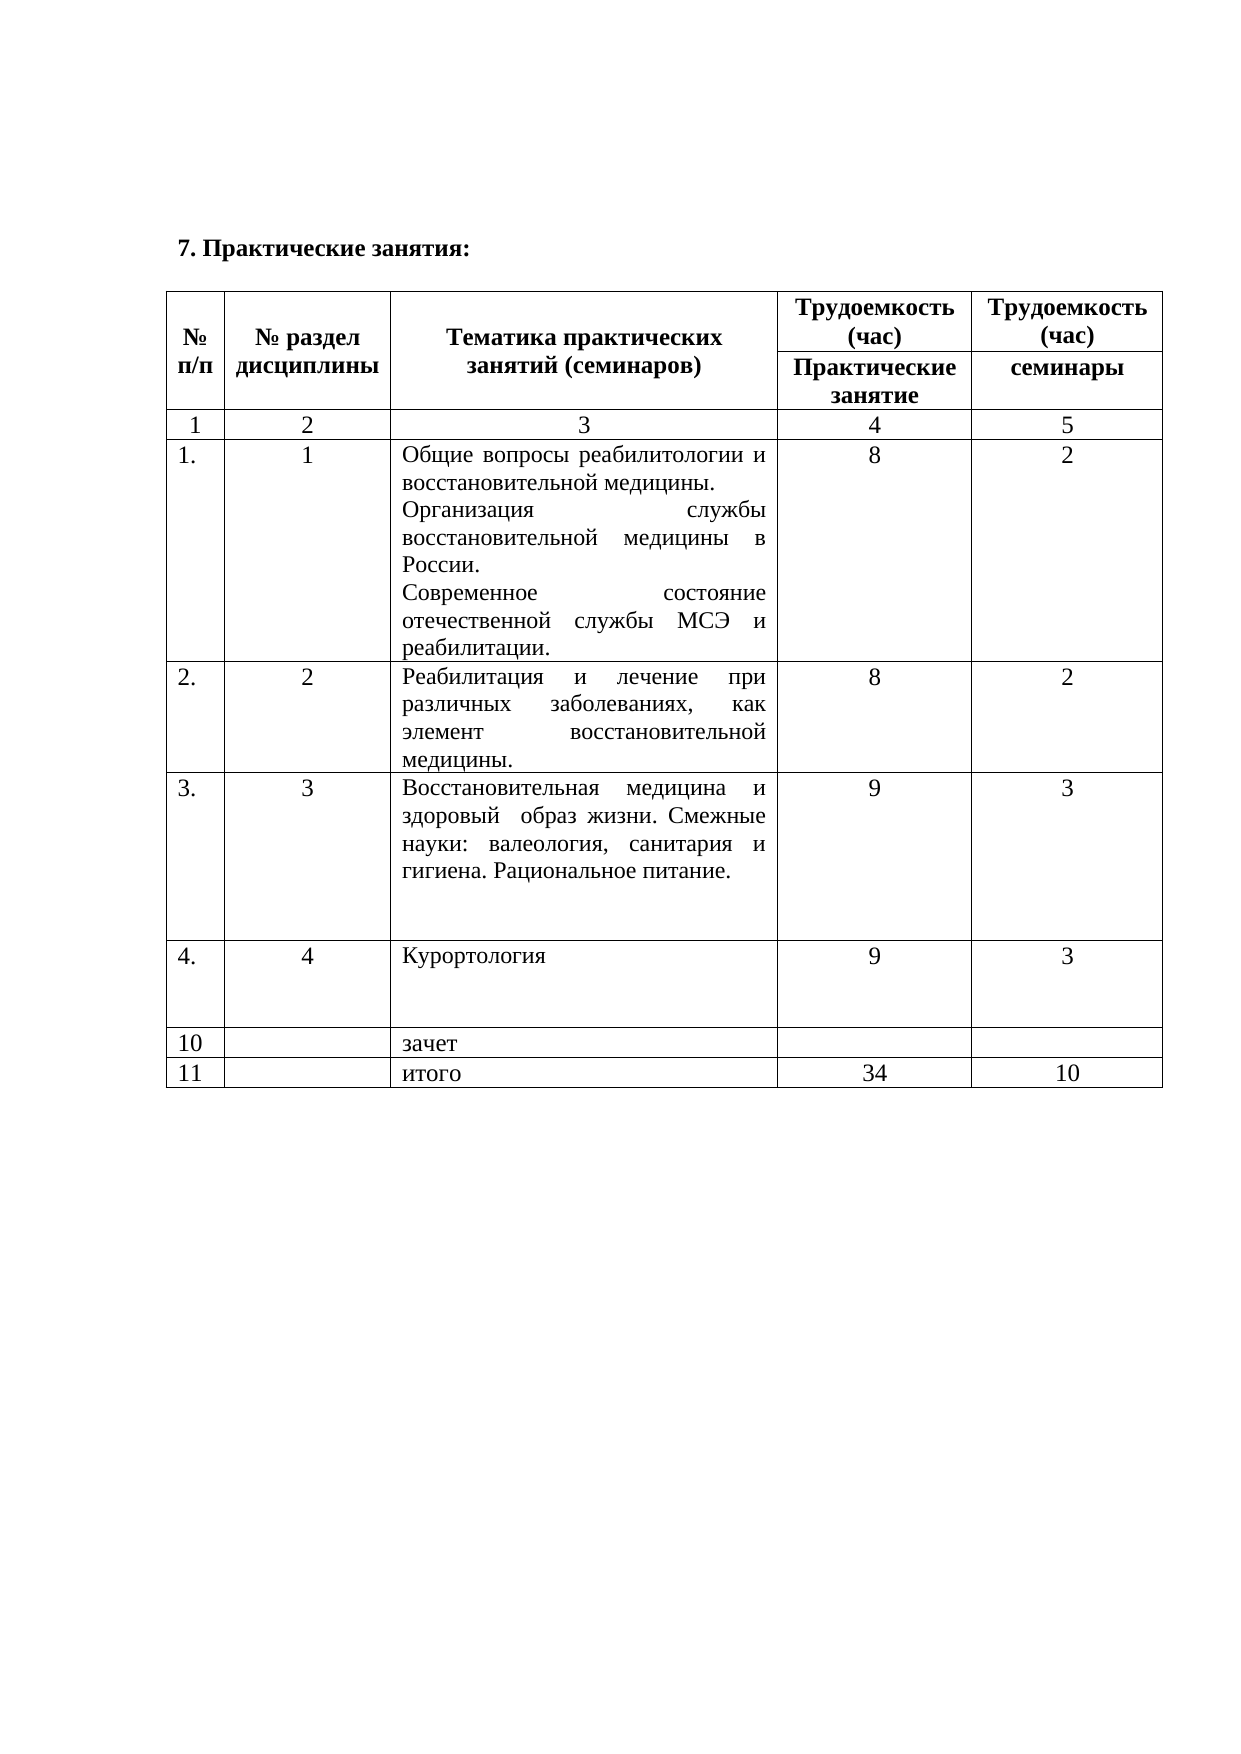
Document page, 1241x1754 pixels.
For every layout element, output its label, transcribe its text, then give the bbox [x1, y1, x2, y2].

table_cell [778, 1028, 971, 1057]
table_cell итого [391, 1058, 777, 1087]
table_cell 34 [778, 1058, 971, 1087]
table_cell Восстановительная медицина и здоровый образ жизни. Смежные науки: валеология, санитария и гигиена. Рациональное питание. [391, 773, 777, 940]
table_cell 2. [167, 662, 224, 772]
table_cell Реабилитация и лечение при различных заболеваниях, как элемент восстановительной медицины. [391, 662, 777, 772]
table_cell 1. [167, 440, 224, 661]
table_cell 4 [778, 410, 971, 439]
table_cell 2 [225, 662, 390, 772]
table_cell 3 [391, 410, 777, 439]
table_cell семинары [972, 352, 1162, 409]
table_cell 4 [225, 941, 390, 1027]
table_cell [225, 1058, 390, 1087]
table_cell 2 [972, 440, 1162, 661]
table_header Трудоемкость (час) [972, 292, 1162, 351]
table_cell 3. [167, 773, 224, 940]
table_header Трудоемкость (час) [778, 292, 971, 351]
table_cell 8 [778, 440, 971, 661]
table_cell 9 [778, 773, 971, 940]
table_cell 1 [225, 440, 390, 661]
table_cell 1 [167, 410, 224, 439]
table_cell 4. [167, 941, 224, 1027]
table_cell Курортология [391, 941, 777, 1027]
table_cell 3 [972, 941, 1162, 1027]
table_cell 3 [972, 773, 1162, 940]
table_cell Практические занятие [778, 352, 971, 409]
table_cell [972, 1028, 1162, 1057]
table_header Тематика практических занятий (семинаров) [391, 292, 777, 409]
table_cell 10 [972, 1058, 1162, 1087]
table_cell 5 [972, 410, 1162, 439]
table_header № п/п [167, 292, 224, 409]
table_cell 9 [778, 941, 971, 1027]
table_cell 8 [778, 662, 971, 772]
table_cell 3 [225, 773, 390, 940]
table_cell 10 [167, 1028, 224, 1057]
table_cell Общие вопросы реабилитологии и восстановительной медицины. Организация службы восстановительной медицины в России. Современное состояние отечественной службы МСЭ и реабилитации. [391, 440, 777, 661]
table_cell [225, 1028, 390, 1057]
table_cell зачет [391, 1028, 777, 1057]
table_cell 2 [972, 662, 1162, 772]
table_header № раздел дисциплины [225, 292, 390, 409]
table_cell 2 [225, 410, 390, 439]
text 7. Практические занятия: [177, 233, 1152, 262]
table_cell 11 [167, 1058, 224, 1087]
